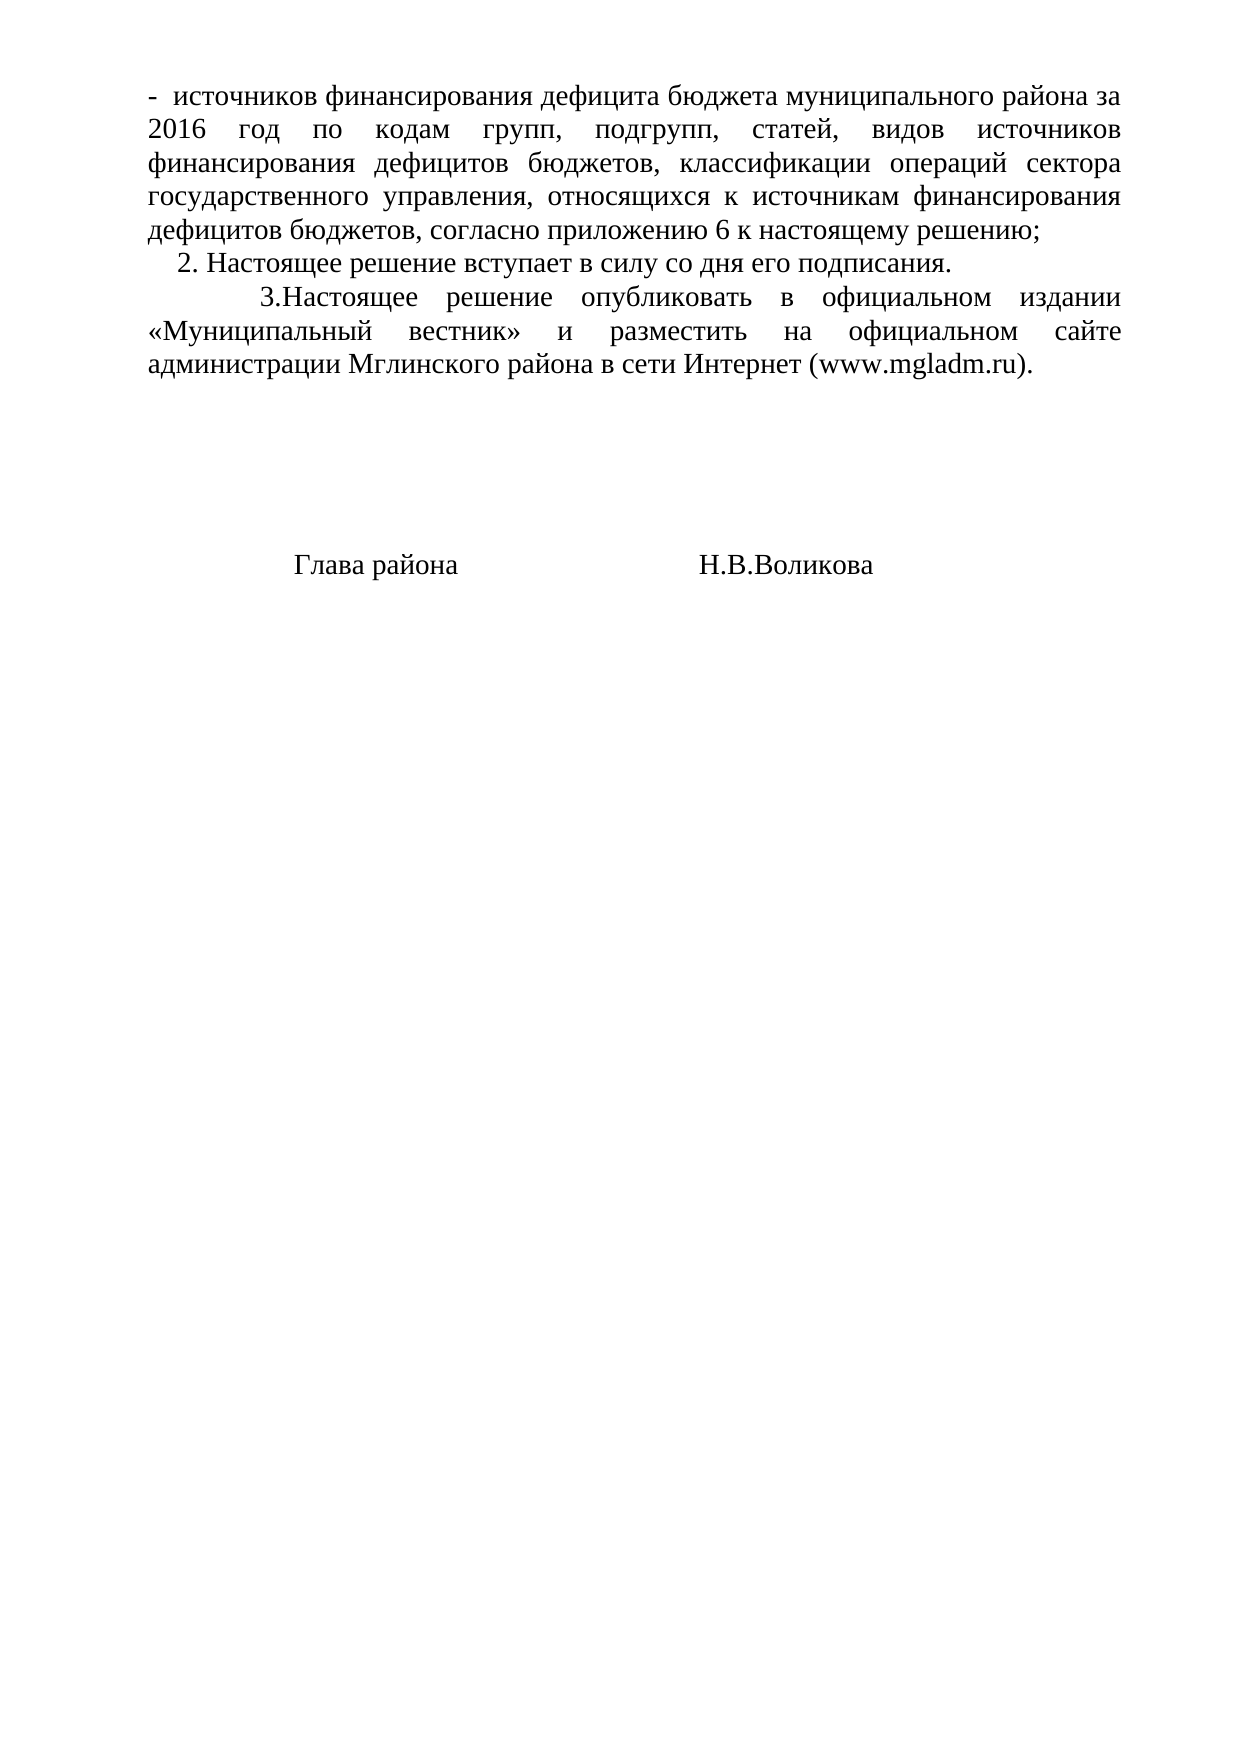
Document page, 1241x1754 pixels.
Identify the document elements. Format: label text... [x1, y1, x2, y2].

text 2. Настоящее решение вступает в силу со дня его подписания. [148, 246, 1122, 279]
list - источников финансирования дефицита бюджета муниципального района за 2016 год по кодам групп, подгрупп, статей, видов источников финансирования дефицитов бюджетов, классификации операций сектора государственного управления, относящихся к источникам финансирования дефицитов бюджетов, согласно приложению 6 к настоящему решению; [148, 78, 1122, 246]
text 3.Настоящее решение опубликовать в официальном издании «Муниципальный вестник» и разместить на официальном сайте администрации Мглинского района в сети Интернет (www.mgladm.ru). [148, 279, 1122, 380]
text Глава района Н.В.Воликова [148, 547, 1122, 581]
